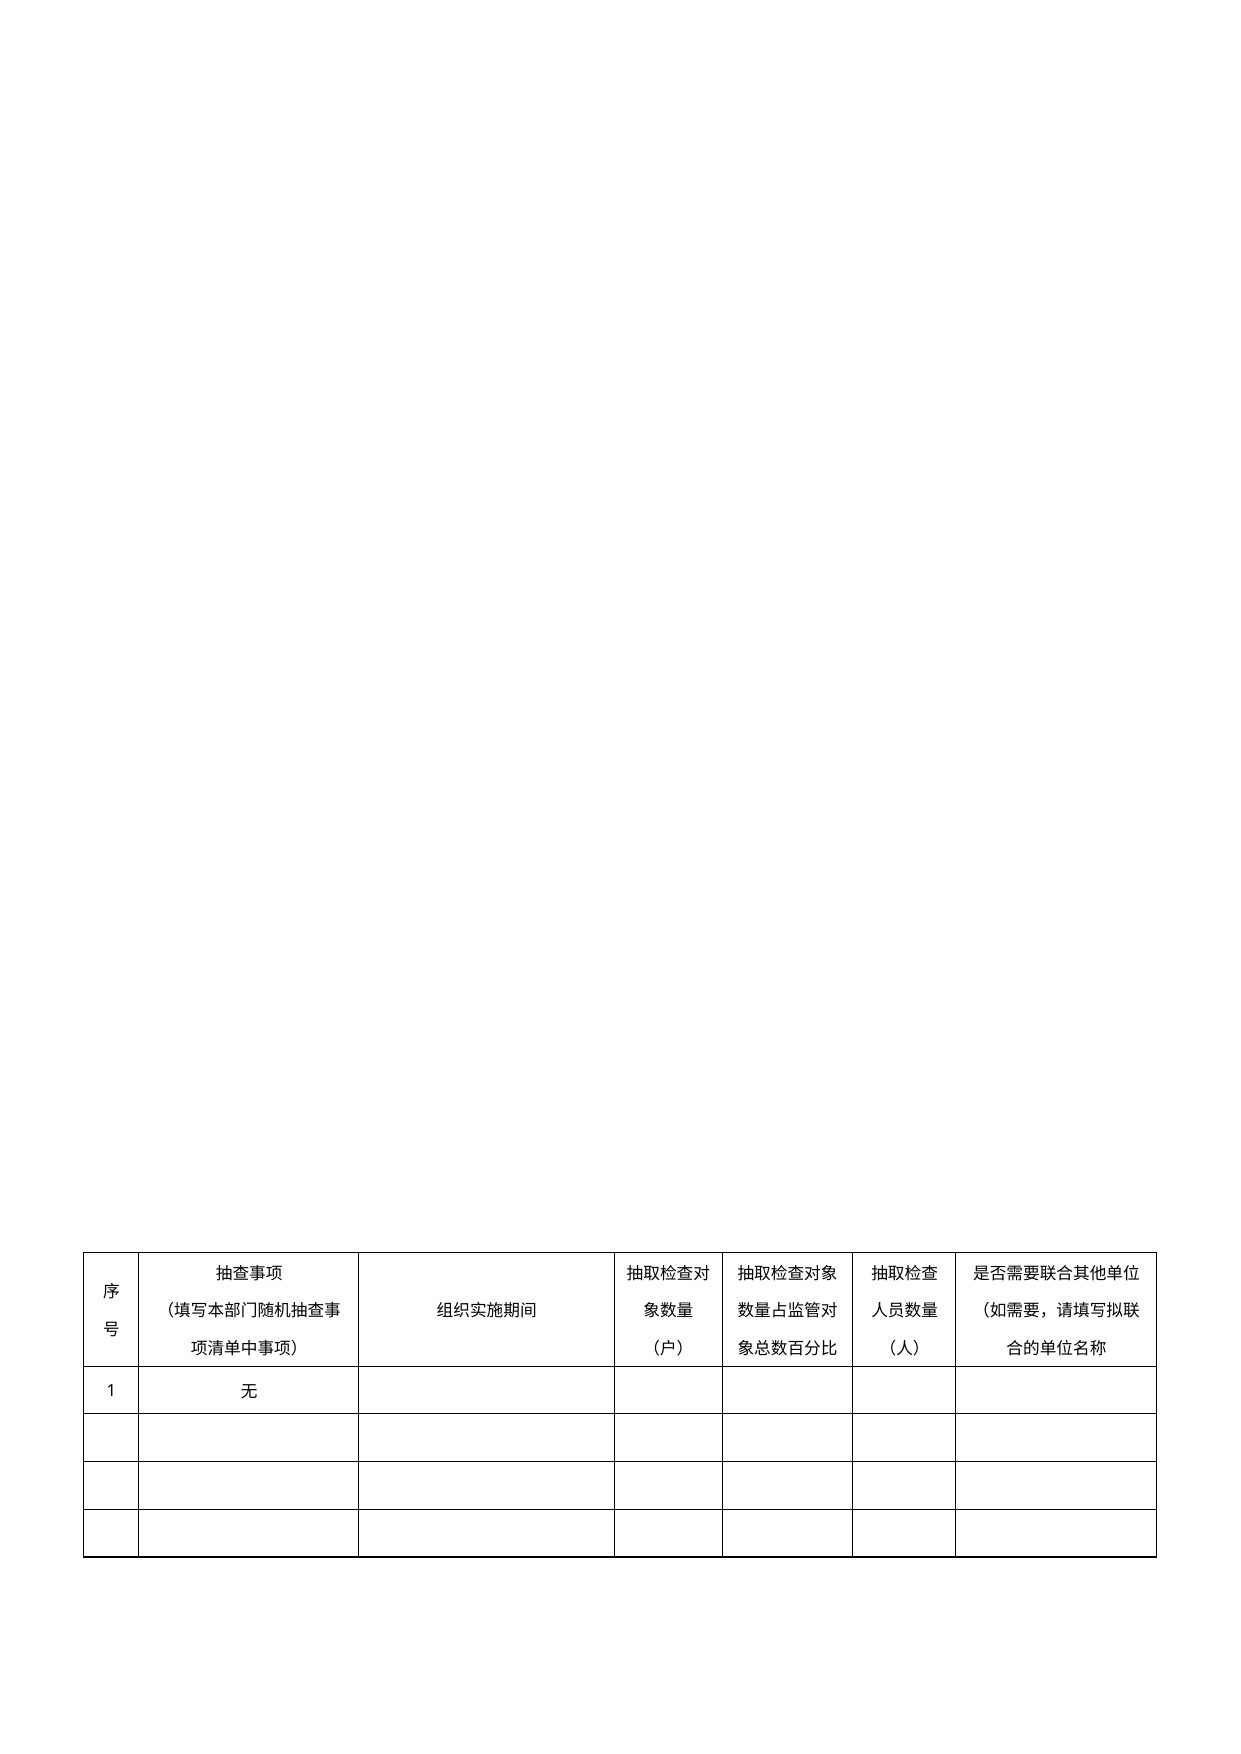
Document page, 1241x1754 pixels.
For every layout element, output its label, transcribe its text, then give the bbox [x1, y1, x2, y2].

table_cell [84, 1414, 138, 1461]
table_cell [84, 1462, 138, 1509]
table_cell [853, 1414, 955, 1461]
table_cell 无 [139, 1367, 358, 1413]
table_cell [615, 1462, 722, 1509]
table_header 抽取检查对象数量 （户） [615, 1253, 722, 1366]
table_cell [84, 1510, 138, 1556]
table_cell [615, 1510, 722, 1556]
table_cell [956, 1462, 1156, 1509]
table_header 抽取检查人员数量（人） [853, 1253, 955, 1366]
table_cell [956, 1414, 1156, 1461]
table_cell [359, 1367, 614, 1413]
table_cell [723, 1510, 852, 1556]
table_cell [723, 1462, 852, 1509]
table_header 抽查事项 （填写本部门随机抽查事项清单中事项） [139, 1253, 358, 1366]
table_cell [956, 1510, 1156, 1556]
table_cell [139, 1462, 358, 1509]
table_header 抽取检查对象数量占监管对象总数百分比 [723, 1253, 852, 1366]
table_cell [853, 1510, 955, 1556]
table_cell [359, 1414, 614, 1461]
table_cell [853, 1462, 955, 1509]
table_header 组织实施期间 [359, 1253, 614, 1366]
table_cell [853, 1367, 955, 1413]
table_cell [359, 1462, 614, 1509]
table_cell [615, 1367, 722, 1413]
table_cell [615, 1414, 722, 1461]
table_cell 1 [84, 1367, 138, 1413]
table_cell [723, 1367, 852, 1413]
table_cell [359, 1510, 614, 1556]
table_cell [956, 1367, 1156, 1413]
table_cell [139, 1414, 358, 1461]
table_header 序号 [84, 1253, 138, 1366]
table_cell [139, 1510, 358, 1556]
table_cell [723, 1414, 852, 1461]
table_header 是否需要联合其他单位（如需要，请填写拟联合的单位名称 [956, 1253, 1156, 1366]
